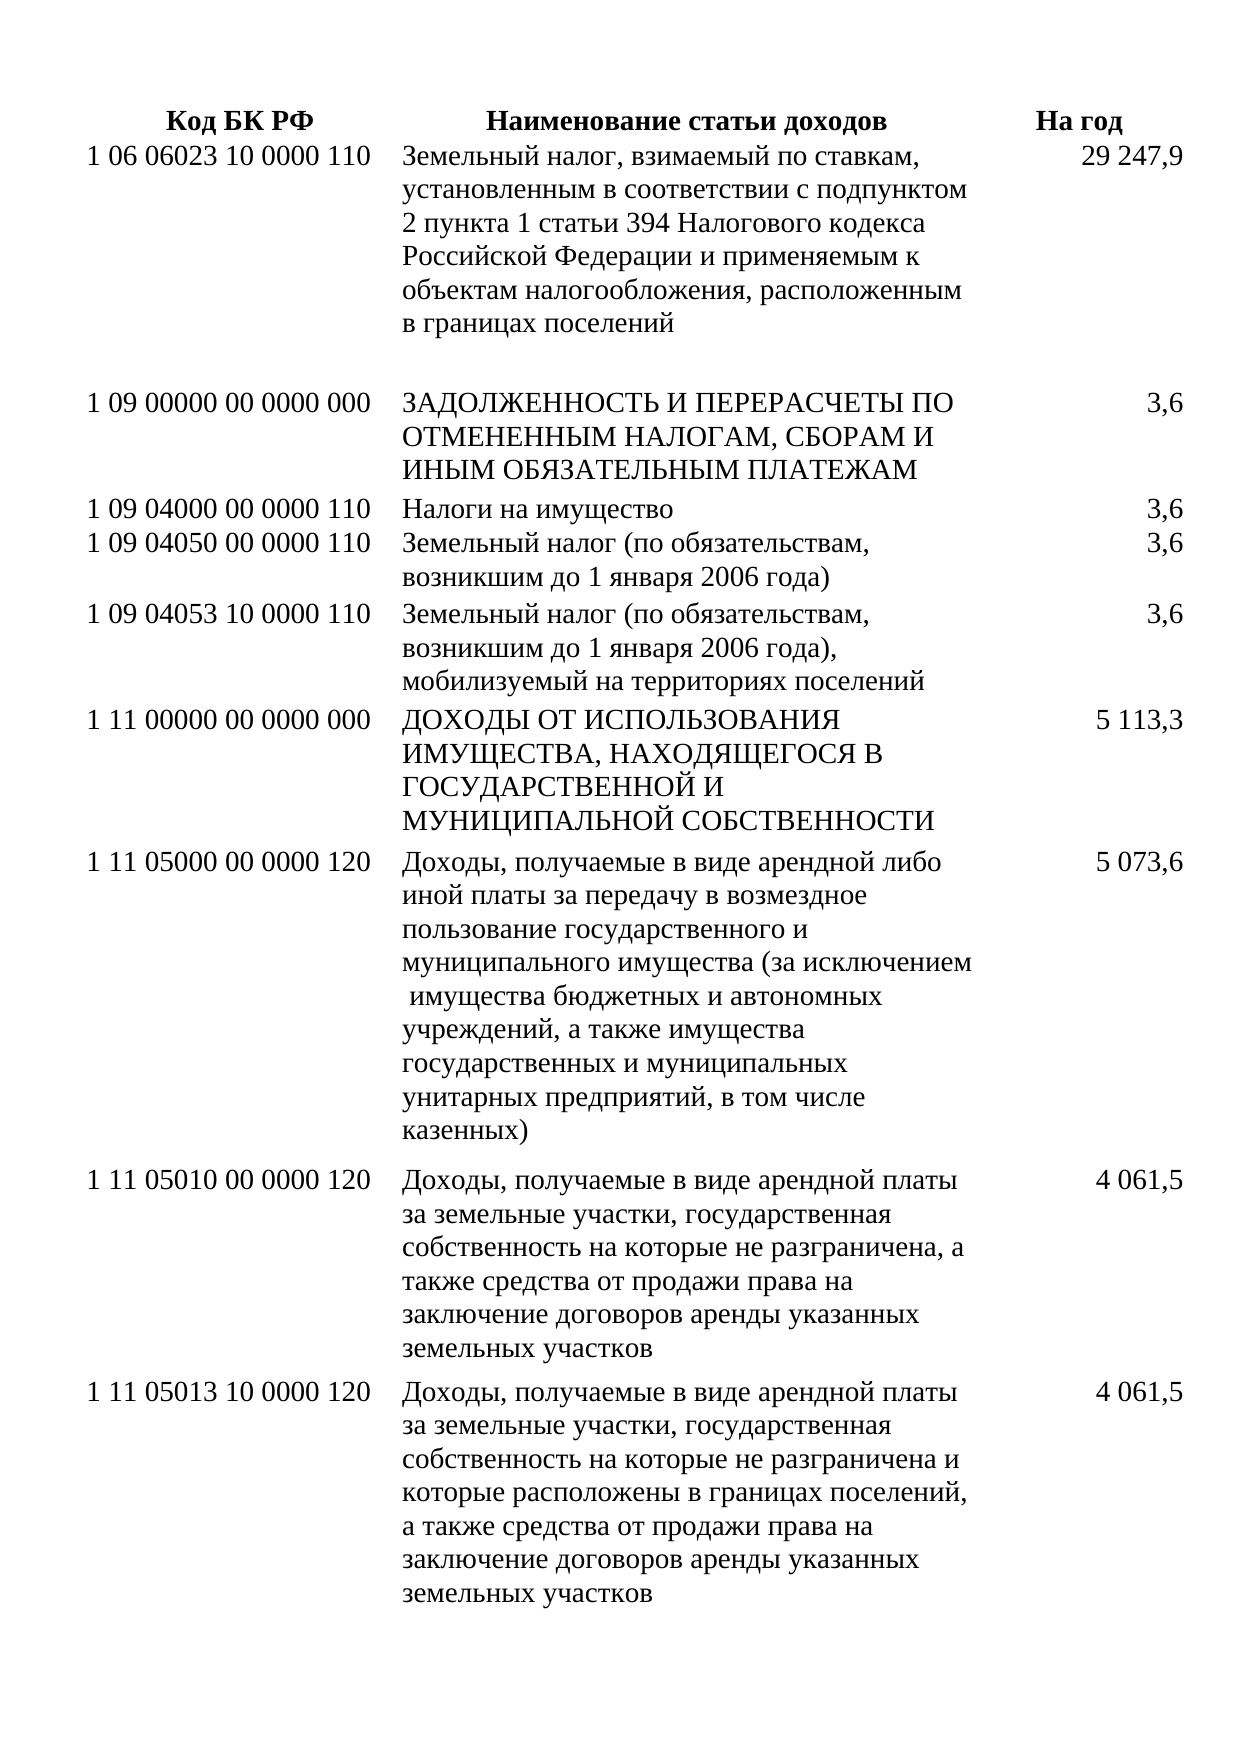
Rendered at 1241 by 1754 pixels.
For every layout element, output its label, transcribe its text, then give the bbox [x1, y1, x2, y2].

text 1 11 00000 00 0000 000 ДОХОДЫ ОТ ИСПОЛЬЗОВАНИЯ 5 113,3 [77, 702, 1199, 736]
text также средства от продажи права на [77, 1263, 1199, 1296]
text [77, 171, 1199, 205]
text за земельные участки, государственная [77, 1196, 1199, 1229]
text казенных) [77, 1112, 1199, 1146]
text муниципального имущества (за исключением [77, 944, 1199, 978]
text возникшим до 1 января 2006 года), [77, 630, 1199, 663]
text 1 09 04000 00 0000 110 Налоги на имущество 3,6 [77, 492, 1199, 525]
text земельных участков [77, 1330, 1199, 1363]
text мобилизуемый на территориях поселений [77, 663, 1199, 697]
text а также средства от продажи права на [77, 1508, 1199, 1542]
text ИМУЩЕСТВА, НАХОДЯЩЕГОСЯ В [77, 736, 1199, 769]
text МУНИЦИПАЛЬНОЙ СОБСТВЕННОСТИ [77, 803, 1199, 837]
text в границах поселений [77, 306, 1199, 339]
text объектам налогообложения, расположенным [77, 272, 1199, 306]
text пользование государственного и [77, 911, 1199, 944]
text 1 09 04050 00 0000 110 Земельный налог (по обязательствам, 3,6 [77, 525, 1199, 559]
text иной платы за передачу в возмездное [77, 877, 1199, 911]
text государственных и муниципальных [77, 1045, 1199, 1079]
text собственность на которые не разграничена, а [77, 1229, 1199, 1263]
text 1 11 05010 00 0000 120 Доходы, получаемые в виде арендной платы 4 061,5 [77, 1162, 1199, 1196]
text 1 11 05013 10 0000 120 Доходы, получаемые в виде арендной платы 4 061,5 [77, 1374, 1199, 1407]
text возникшим до 1 января 2006 года) [77, 559, 1199, 592]
text ГОСУДАРСТВЕННОЙ И [77, 769, 1199, 803]
text учреждений, а также имущества [77, 1012, 1199, 1045]
text которые расположены в границах поселений, [77, 1474, 1199, 1508]
text заключение договоров аренды указанных [77, 1296, 1199, 1330]
text 1 09 04053 10 0000 110 Земельный налог (по обязательствам, 3,6 [77, 596, 1199, 630]
text земельных участков [77, 1575, 1199, 1609]
text ОТМЕНЕННЫМ НАЛОГАМ, СБОРАМ И [77, 419, 1199, 452]
text ИНЫМ ОБЯЗАТЕЛЬНЫМ ПЛАТЕЖАМ [77, 452, 1199, 486]
text унитарных предприятий, в том числе [77, 1079, 1199, 1112]
text 1 06 06023 10 0000 110 Земельный налог, взимаемый по ставкам, 29 247,9 [77, 138, 1199, 171]
text 1 09 00000 00 0000 000 ЗАДОЛЖЕННОСТЬ И ПЕРЕРАСЧЕТЫ ПО 3,6 [77, 385, 1199, 419]
text имущества бюджетных и автономных [77, 978, 1199, 1012]
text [77, 205, 1199, 238]
text собственность на которые не разграничена и [77, 1441, 1199, 1474]
text за земельные участки, государственная [77, 1407, 1199, 1441]
text Российской Федерации и применяемым к [77, 238, 1199, 272]
text Код БК РФ Наименование статьи доходов На год [77, 103, 1199, 136]
text 1 11 05000 00 0000 120 Доходы, получаемые в виде арендной либо 5 073,6 [77, 844, 1199, 877]
text заключение договоров аренды указанных [77, 1542, 1199, 1575]
